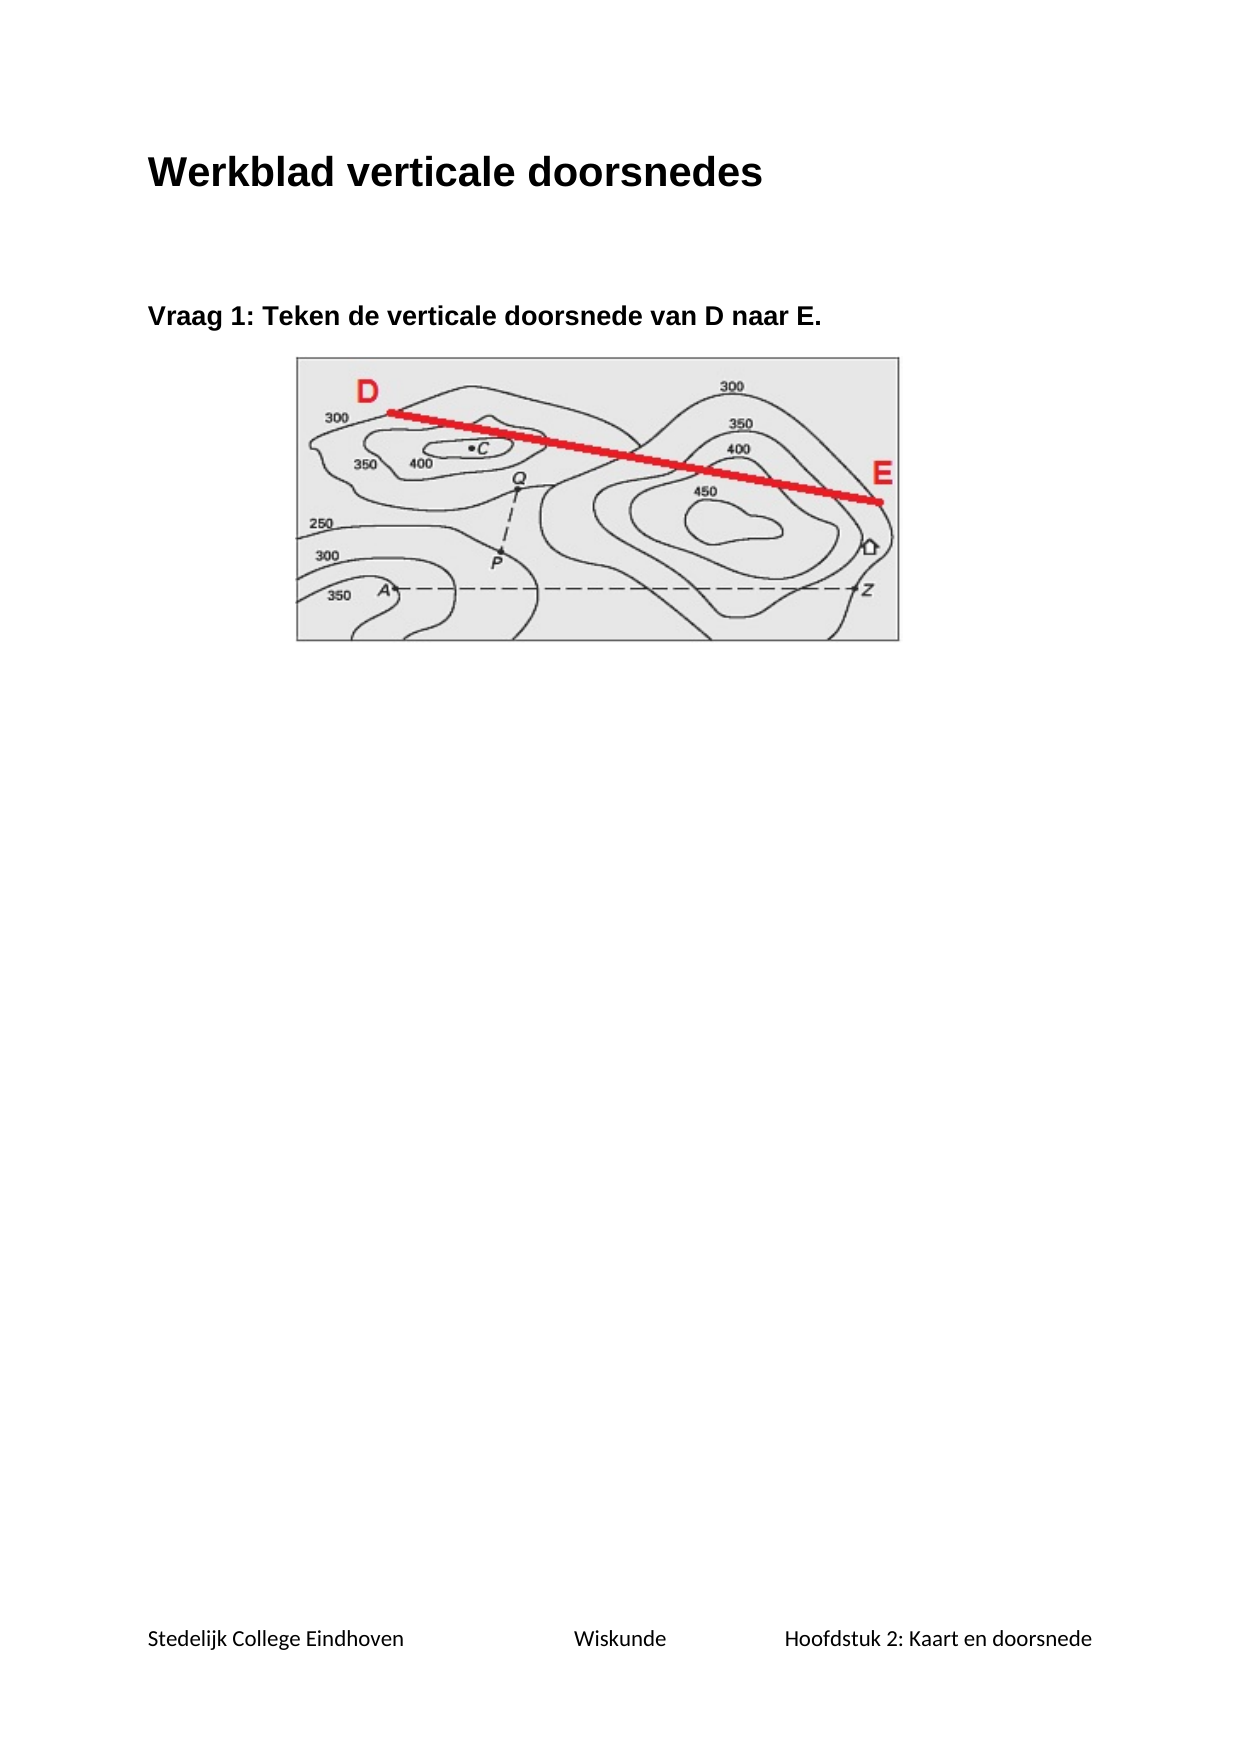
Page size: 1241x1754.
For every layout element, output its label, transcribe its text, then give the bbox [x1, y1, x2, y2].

text Vraag 1: Teken de verticale doorsnede van D naar E. [148, 299, 1093, 331]
picture [295, 356, 903, 643]
text Werkblad verticale doorsnedes [148, 148, 1093, 196]
